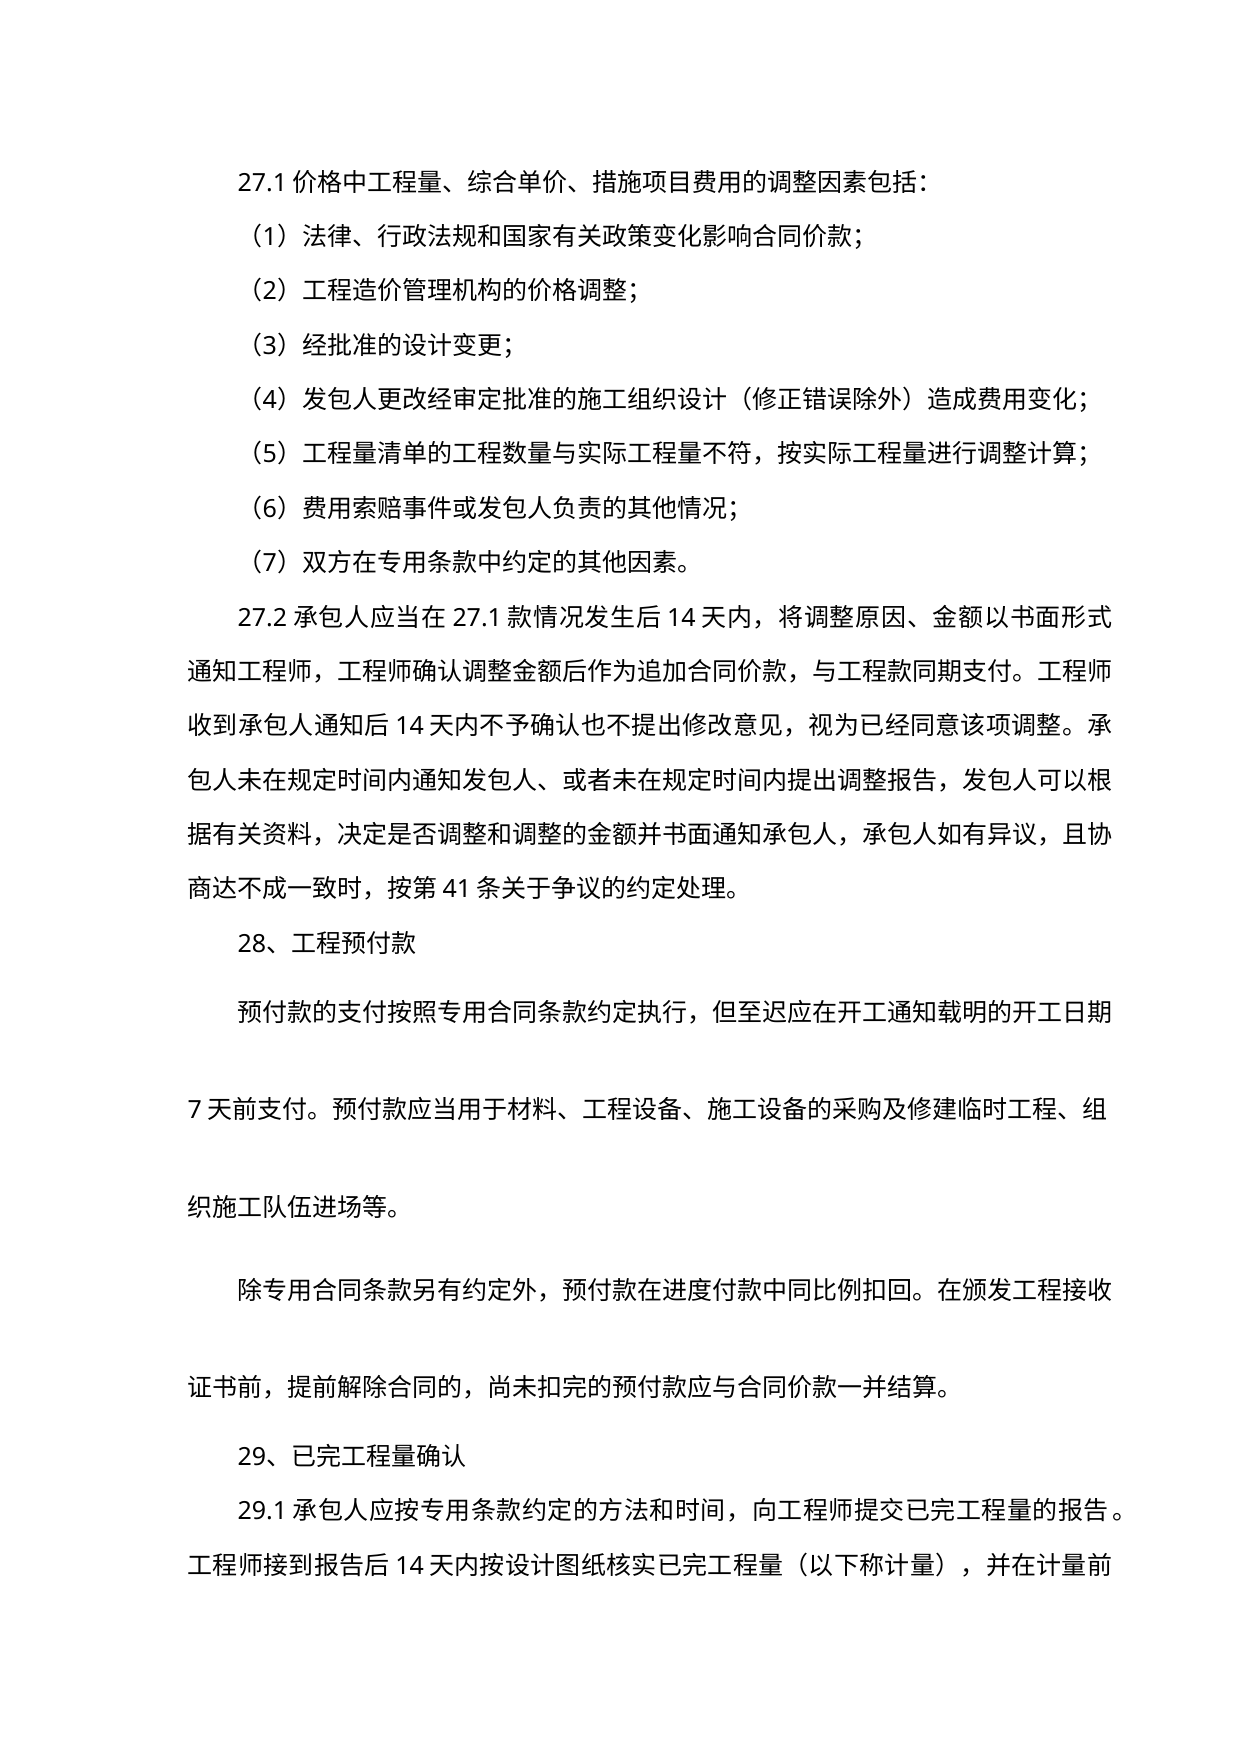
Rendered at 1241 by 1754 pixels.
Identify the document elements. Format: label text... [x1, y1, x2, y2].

text （7）双方在专用条款中约定的其他因素。 [187, 543, 1112, 579]
text 27.2承包人应当在27.1款情况发生后14天内，将调整原因、金额以书面形式通知工程师，工程师确认调整金额后作为追加合同价款，与工程款同期支付。工程师收到承包人通知后14天内不予确认也不提出修改意见，视为已经同意该项调整。承包人未在规定时间内通知发包人、或者未在规定时间内提出调整报告，发包人可以根据有关资料，决定是否调整和调整的金额并书面通知承包人，承包人如有异议，且协商达不成一致时，按第41条关于争议的约定处理。 [187, 597, 1112, 905]
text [187, 1491, 1112, 1581]
text 27.1价格中工程量、综合单价、措施项目费用的调整因素包括： [187, 162, 1112, 198]
text （2）工程造价管理机构的价格调整； [187, 271, 1112, 307]
text 29、已完工程量确认 [187, 1436, 1112, 1473]
text 28、工程预付款 [187, 923, 1112, 959]
text （3）经批准的设计变更； [187, 325, 1112, 361]
text 预付款的支付按照专用合同条款约定执行，但至迟应在开工通知载明的开工日期7天前支付。预付款应当用于材料、工程设备、施工设备的采购及修建临时工程、组织施工队伍进场等。 [187, 978, 1112, 1238]
text （4）发包人更改经审定批准的施工组织设计（修正错误除外）造成费用变化； [187, 379, 1112, 416]
text （5）工程量清单的工程数量与实际工程量不符，按实际工程量进行调整计算； [187, 434, 1112, 470]
text （6）费用索赔事件或发包人负责的其他情况； [187, 488, 1112, 524]
text 除专用合同条款另有约定外，预付款在进度付款中同比例扣回。在颁发工程接收证书前，提前解除合同的，尚未扣完的预付款应与合同价款一并结算。 [187, 1256, 1112, 1418]
text （1）法律、行政法规和国家有关政策变化影响合同价款； [187, 216, 1112, 253]
